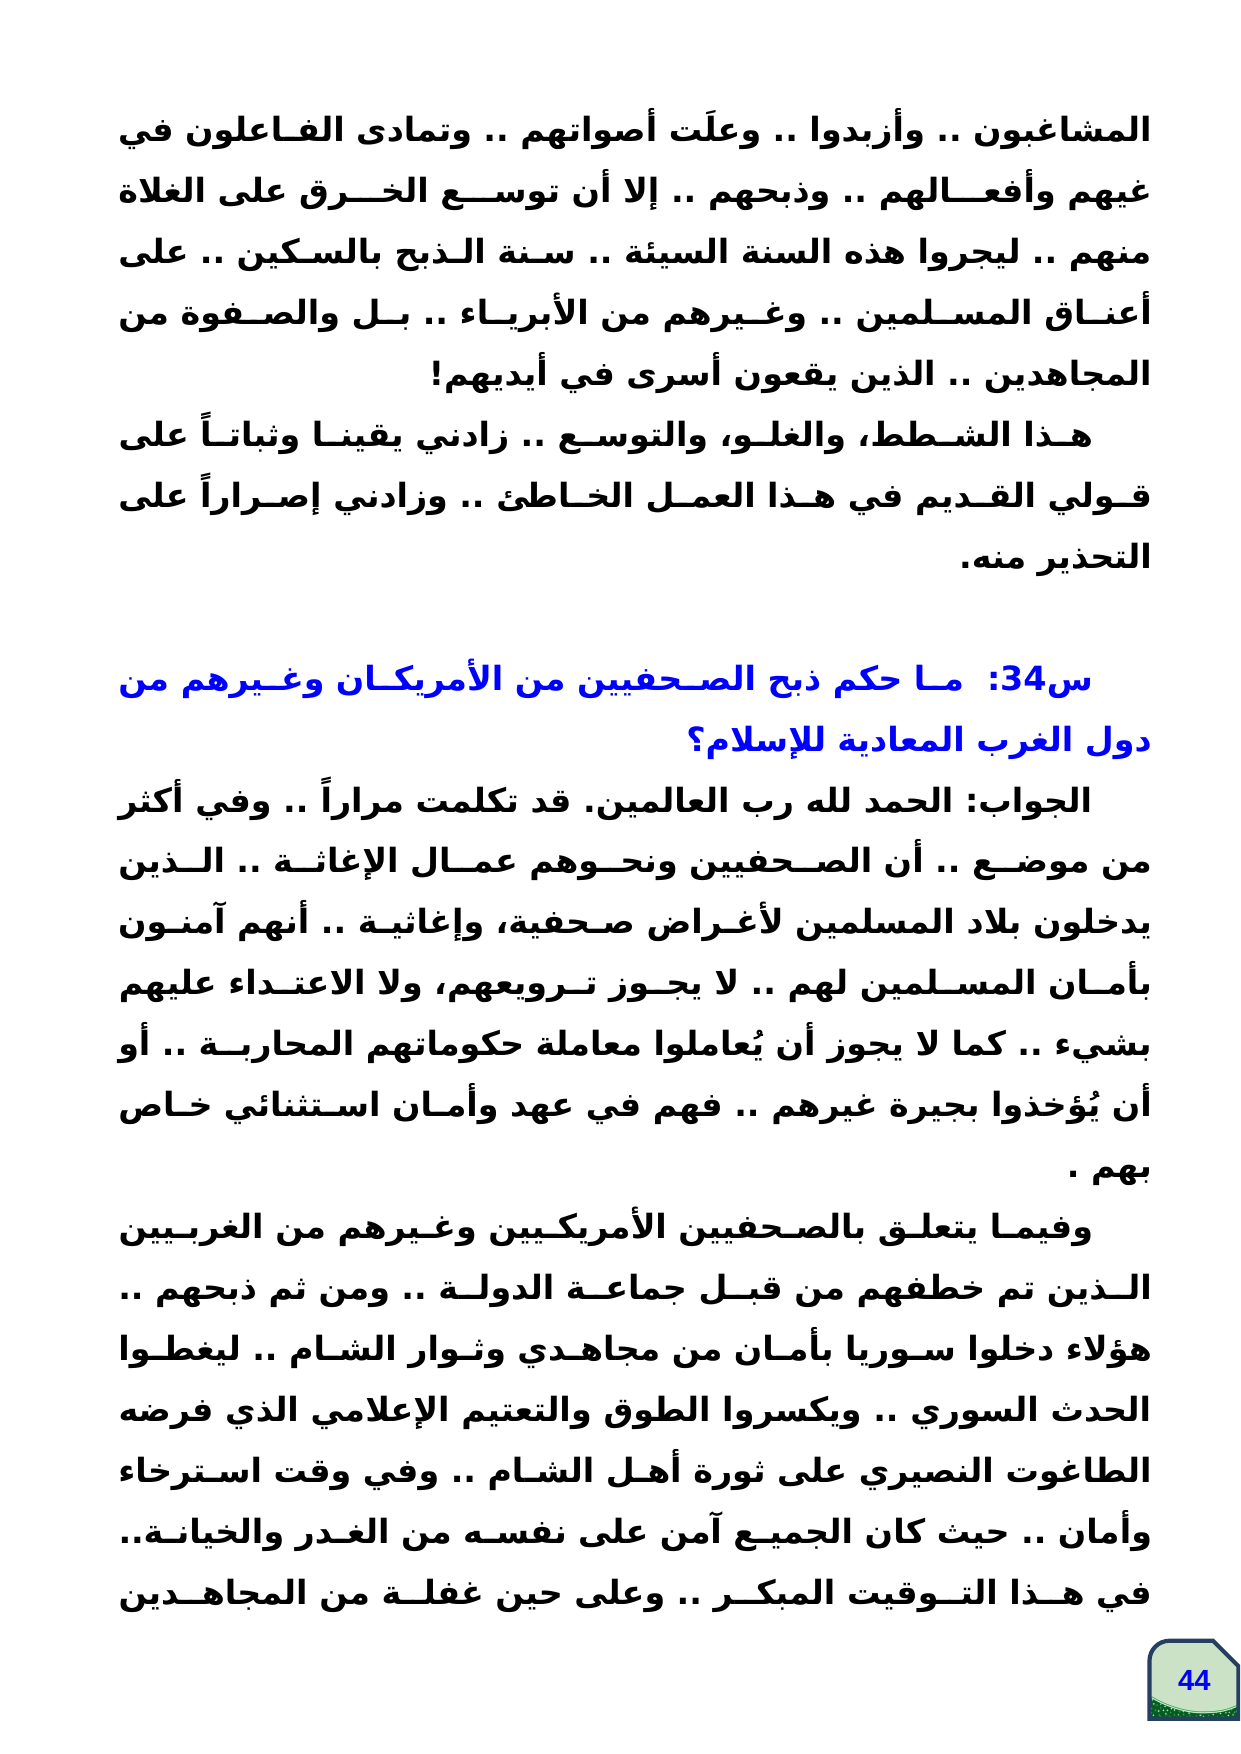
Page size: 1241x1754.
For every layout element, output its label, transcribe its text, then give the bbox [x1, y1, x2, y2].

text س34: ما حكم ذبح الصحفيين من الأمريكان وغيرهم من دول الغرب المعادية للإسلام؟ [118, 637, 1152, 759]
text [118, 1186, 1152, 1612]
picture [1152, 1643, 1236, 1716]
text الجواب: الحمد لله رب العالمين. قد تكلمت مراراً .. وفي أكثر من موضع .. أن الصحفيين ونحوهم عمال الإغاثة .. الذين يدخلون بلاد المسلمين لأغراض صحفية، وإغاثية .. أنهم آمنون بأمان المسلمين لهم .. لا يجوز ترويعهم، ولا الاعتداء عليهم بشيء .. كما لا يجوز أن يُعاملوا معاملة حكوماتهم المحاربة .. أو أن يُؤخذوا بجيرة غيرهم .. فهم في عهد وأمان استثنائي خاص بهم . [118, 759, 1152, 1186]
text هذا الشطط، والغلو، والتوسع .. زادني يقينا وثباتاً على قولي القديم في هذا العمل الخاطئ .. وزادني إصراراً على التحذير منه. [118, 393, 1152, 576]
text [118, 89, 1152, 393]
